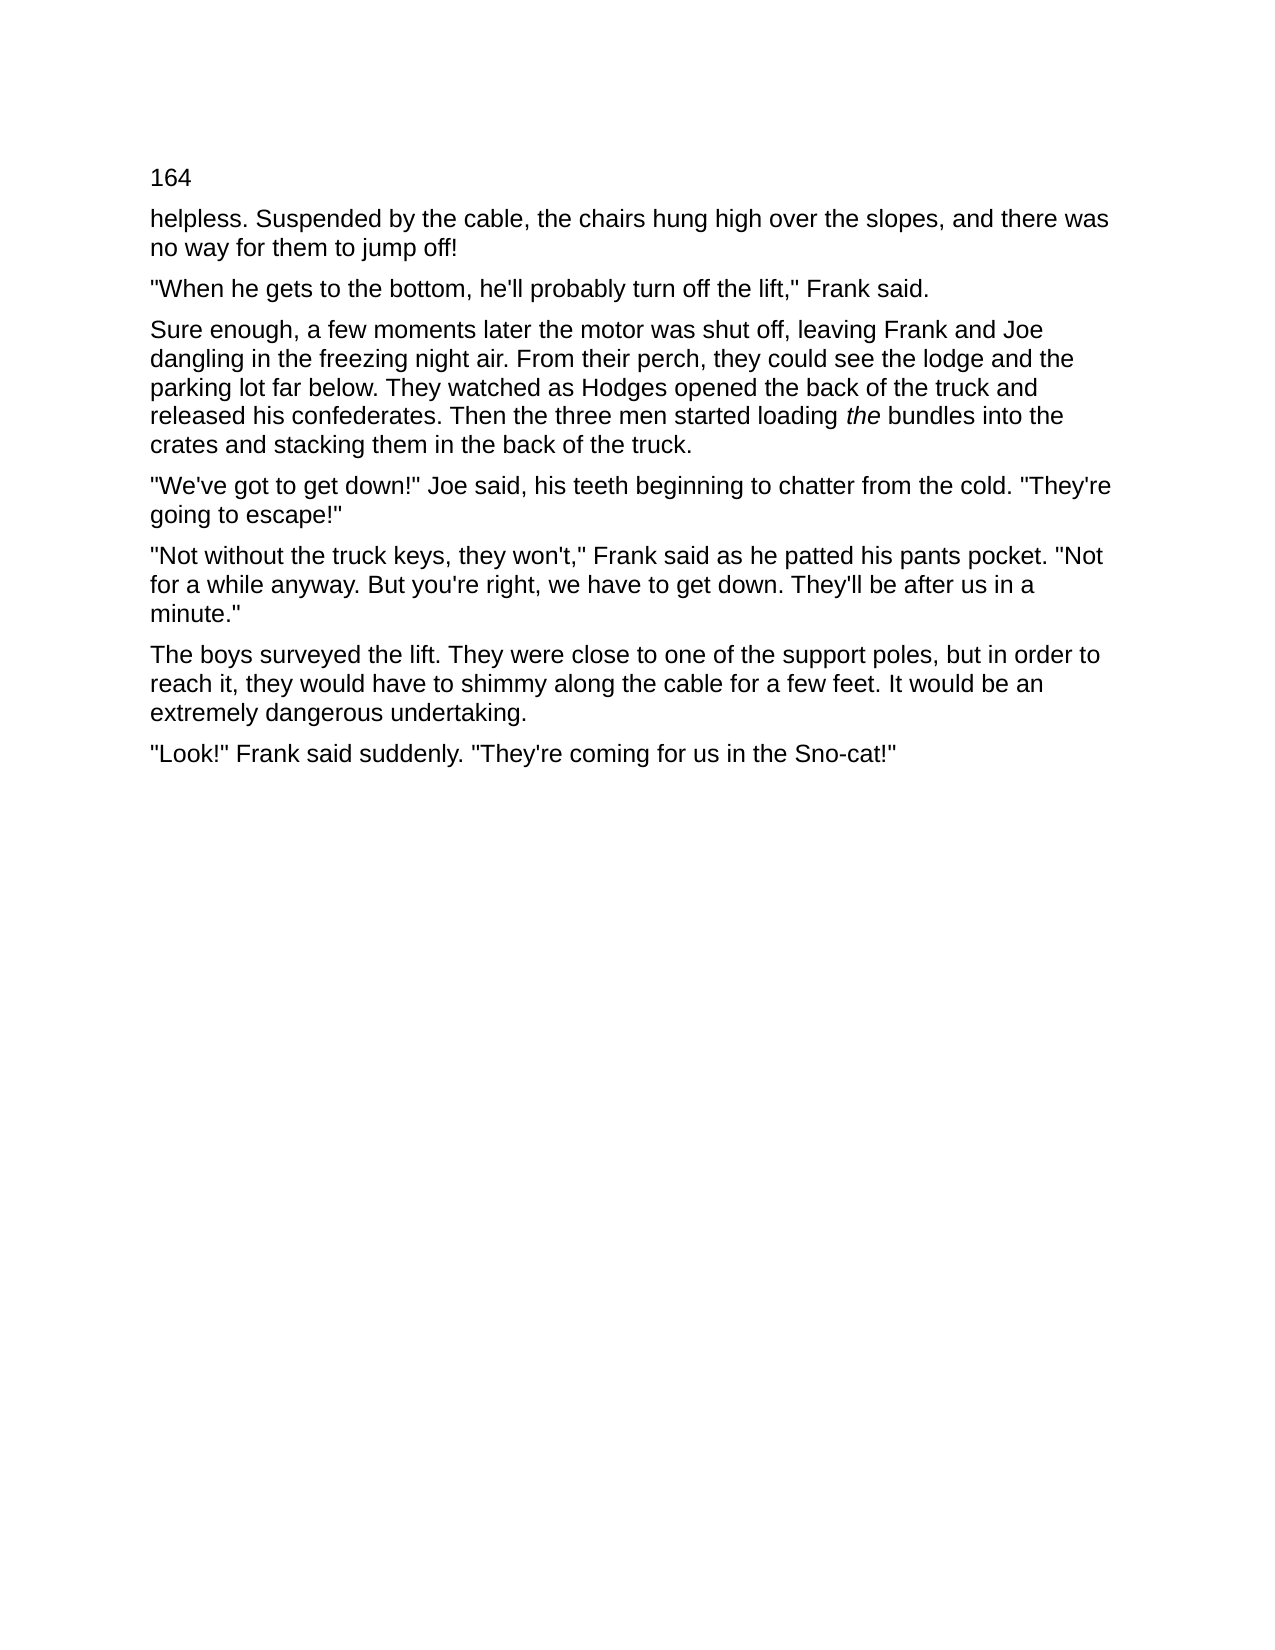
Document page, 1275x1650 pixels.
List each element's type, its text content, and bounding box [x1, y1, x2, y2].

text "Look!" Frank said suddenly. "They're coming for us in the Sno-cat!" [150, 739, 1125, 767]
text The boys surveyed the lift. They were close to one of the support poles, but in order to reach it, they would have to shimmy along the cable for a few feet. It would be an extremely dangerous undertaking. [150, 640, 1125, 726]
text "Not without the truck keys, they won't," Frank said as he patted his pants pocket. "Not for a while anyway. But you're right, we have to get down. They'll be after us in a minute." [150, 541, 1125, 627]
text "We've got to get down!" Joe said, his teeth beginning to chatter from the cold. "They're going to escape!" [150, 471, 1125, 529]
text 164 [150, 162, 1125, 191]
text "When he gets to the bottom, he'll probably turn off the lift," Frank said. [150, 274, 1125, 302]
text helpless. Suspended by the cable, the chairs hung high over the slopes, and there was no way for them to jump off! [150, 204, 1125, 261]
text Sure enough, a few moments later the motor was shut off, leaving Frank and Joe dangling in the freezing night air. From their perch, they could see the lodge and the parking lot far below. They watched as Hodges opened the back of the truck and released his confederates. Then the three men started loading the bundles into the crates and stacking them in the back of the truck. [150, 315, 1125, 459]
